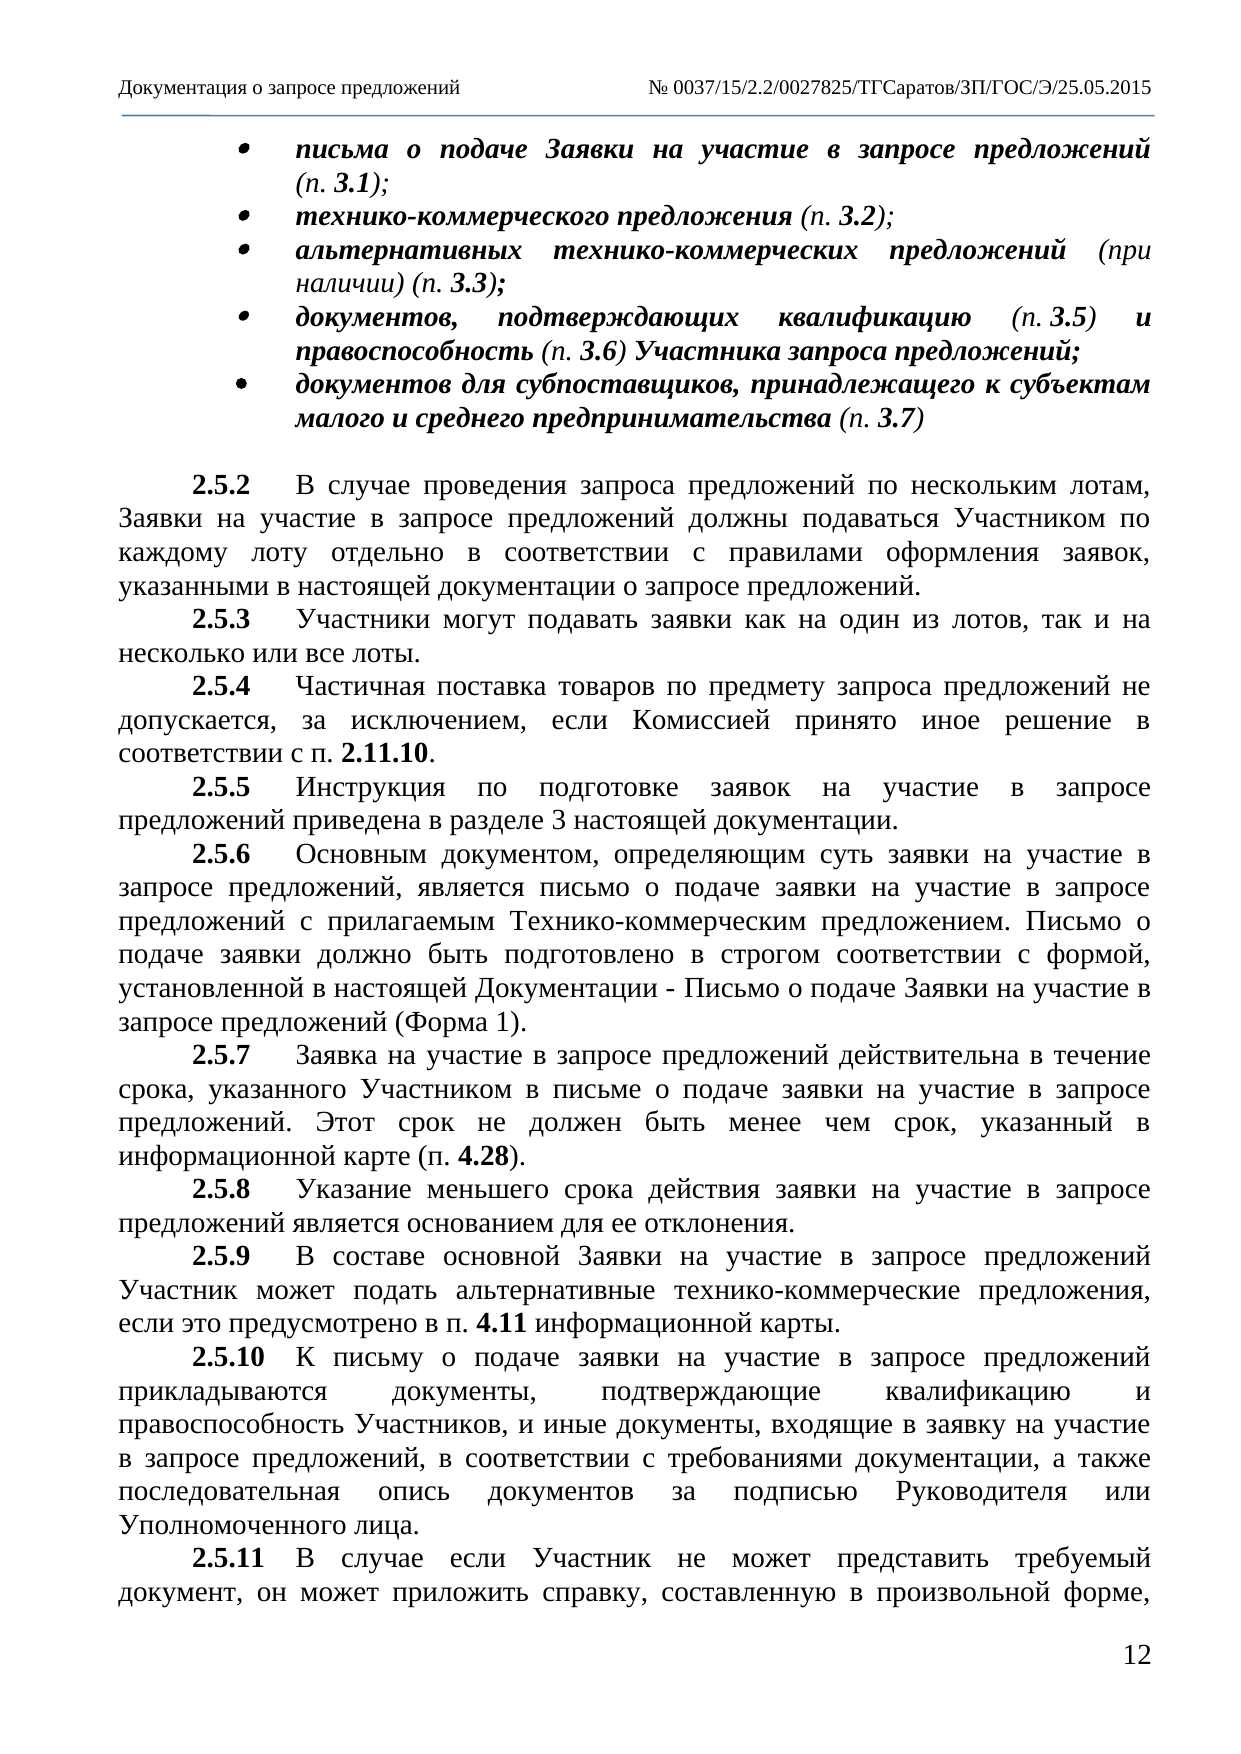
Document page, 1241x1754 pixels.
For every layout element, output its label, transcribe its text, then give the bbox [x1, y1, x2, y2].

list Основным документом, определяющим суть заявки на участие в запросе предложений, является письмо о подаче заявки на участие в запросе предложений с прилагаемым Технико-коммерческим предложением. Письмо о подаче заявки должно быть подготовлено в строгом соответствии с формой, установленной в настоящей Документации - Письмо о подаче Заявки на участие в запросе предложений (Форма 1). [118, 836, 1152, 1037]
list документов, подтверждающих квалификацию (п. 3.5) и правоспособность (п. 3.6) Участника запроса предложений; [236, 299, 1152, 366]
list К письму о подаче заявки на участие в запросе предложений прикладываются документы, подтверждающие квалификацию и правоспособность Участников, и иные документы, входящие в заявку на участие в запросе предложений, в соответствии с требованиями документации, а также последовательная опись документов за подписью Руководителя или Уполномоченного лица. [118, 1339, 1152, 1540]
list документов для субпоставщиков, принадлежащего к субъектам малого и среднего предпринимательства (п. 3.7) [236, 366, 1152, 433]
list Указание меньшего срока действия заявки на участие в запросе предложений является основанием для ее отклонения. [118, 1171, 1152, 1238]
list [118, 1540, 1152, 1607]
list Инструкция по подготовке заявок на участие в запросе предложений приведена в разделе 3 настоящей документации. [118, 769, 1152, 836]
list Частичная поставка товаров по предмету запроса предложений не допускается, за исключением, если Комиссией принято иное решение в соответствии с п. 2.11.10. [118, 668, 1152, 769]
list технико-коммерческого предложения (п. 3.2); [236, 198, 1152, 232]
list В составе основной Заявки на участие в запросе предложений Участник может подать альтернативные технико-коммерческие предложения, если это предусмотрено в п. 4.11 информационной карты. [118, 1238, 1152, 1339]
list Заявка на участие в запросе предложений действительна в течение срока, указанного Участником в письме о подаче заявки на участие в запросе предложений. Этот срок не должен быть менее чем срок, указанный в информационной карте (п. 4.28). [118, 1037, 1152, 1171]
list письма о подаче Заявки на участие в запросе предложений (п. 3.1); [236, 131, 1152, 198]
list В случае проведения запроса предложений по нескольким лотам, Заявки на участие в запросе предложений должны подаваться Участником по каждому лоту отдельно в соответствии с правилами оформления заявок, указанными в настоящей документации о запросе предложений. [118, 467, 1152, 601]
list Участники могут подавать заявки как на один из лотов, так и на несколько или все лоты. [118, 601, 1152, 668]
list альтернативных технико-коммерческих предложений (при наличии) (п. 3.3); [236, 232, 1152, 299]
